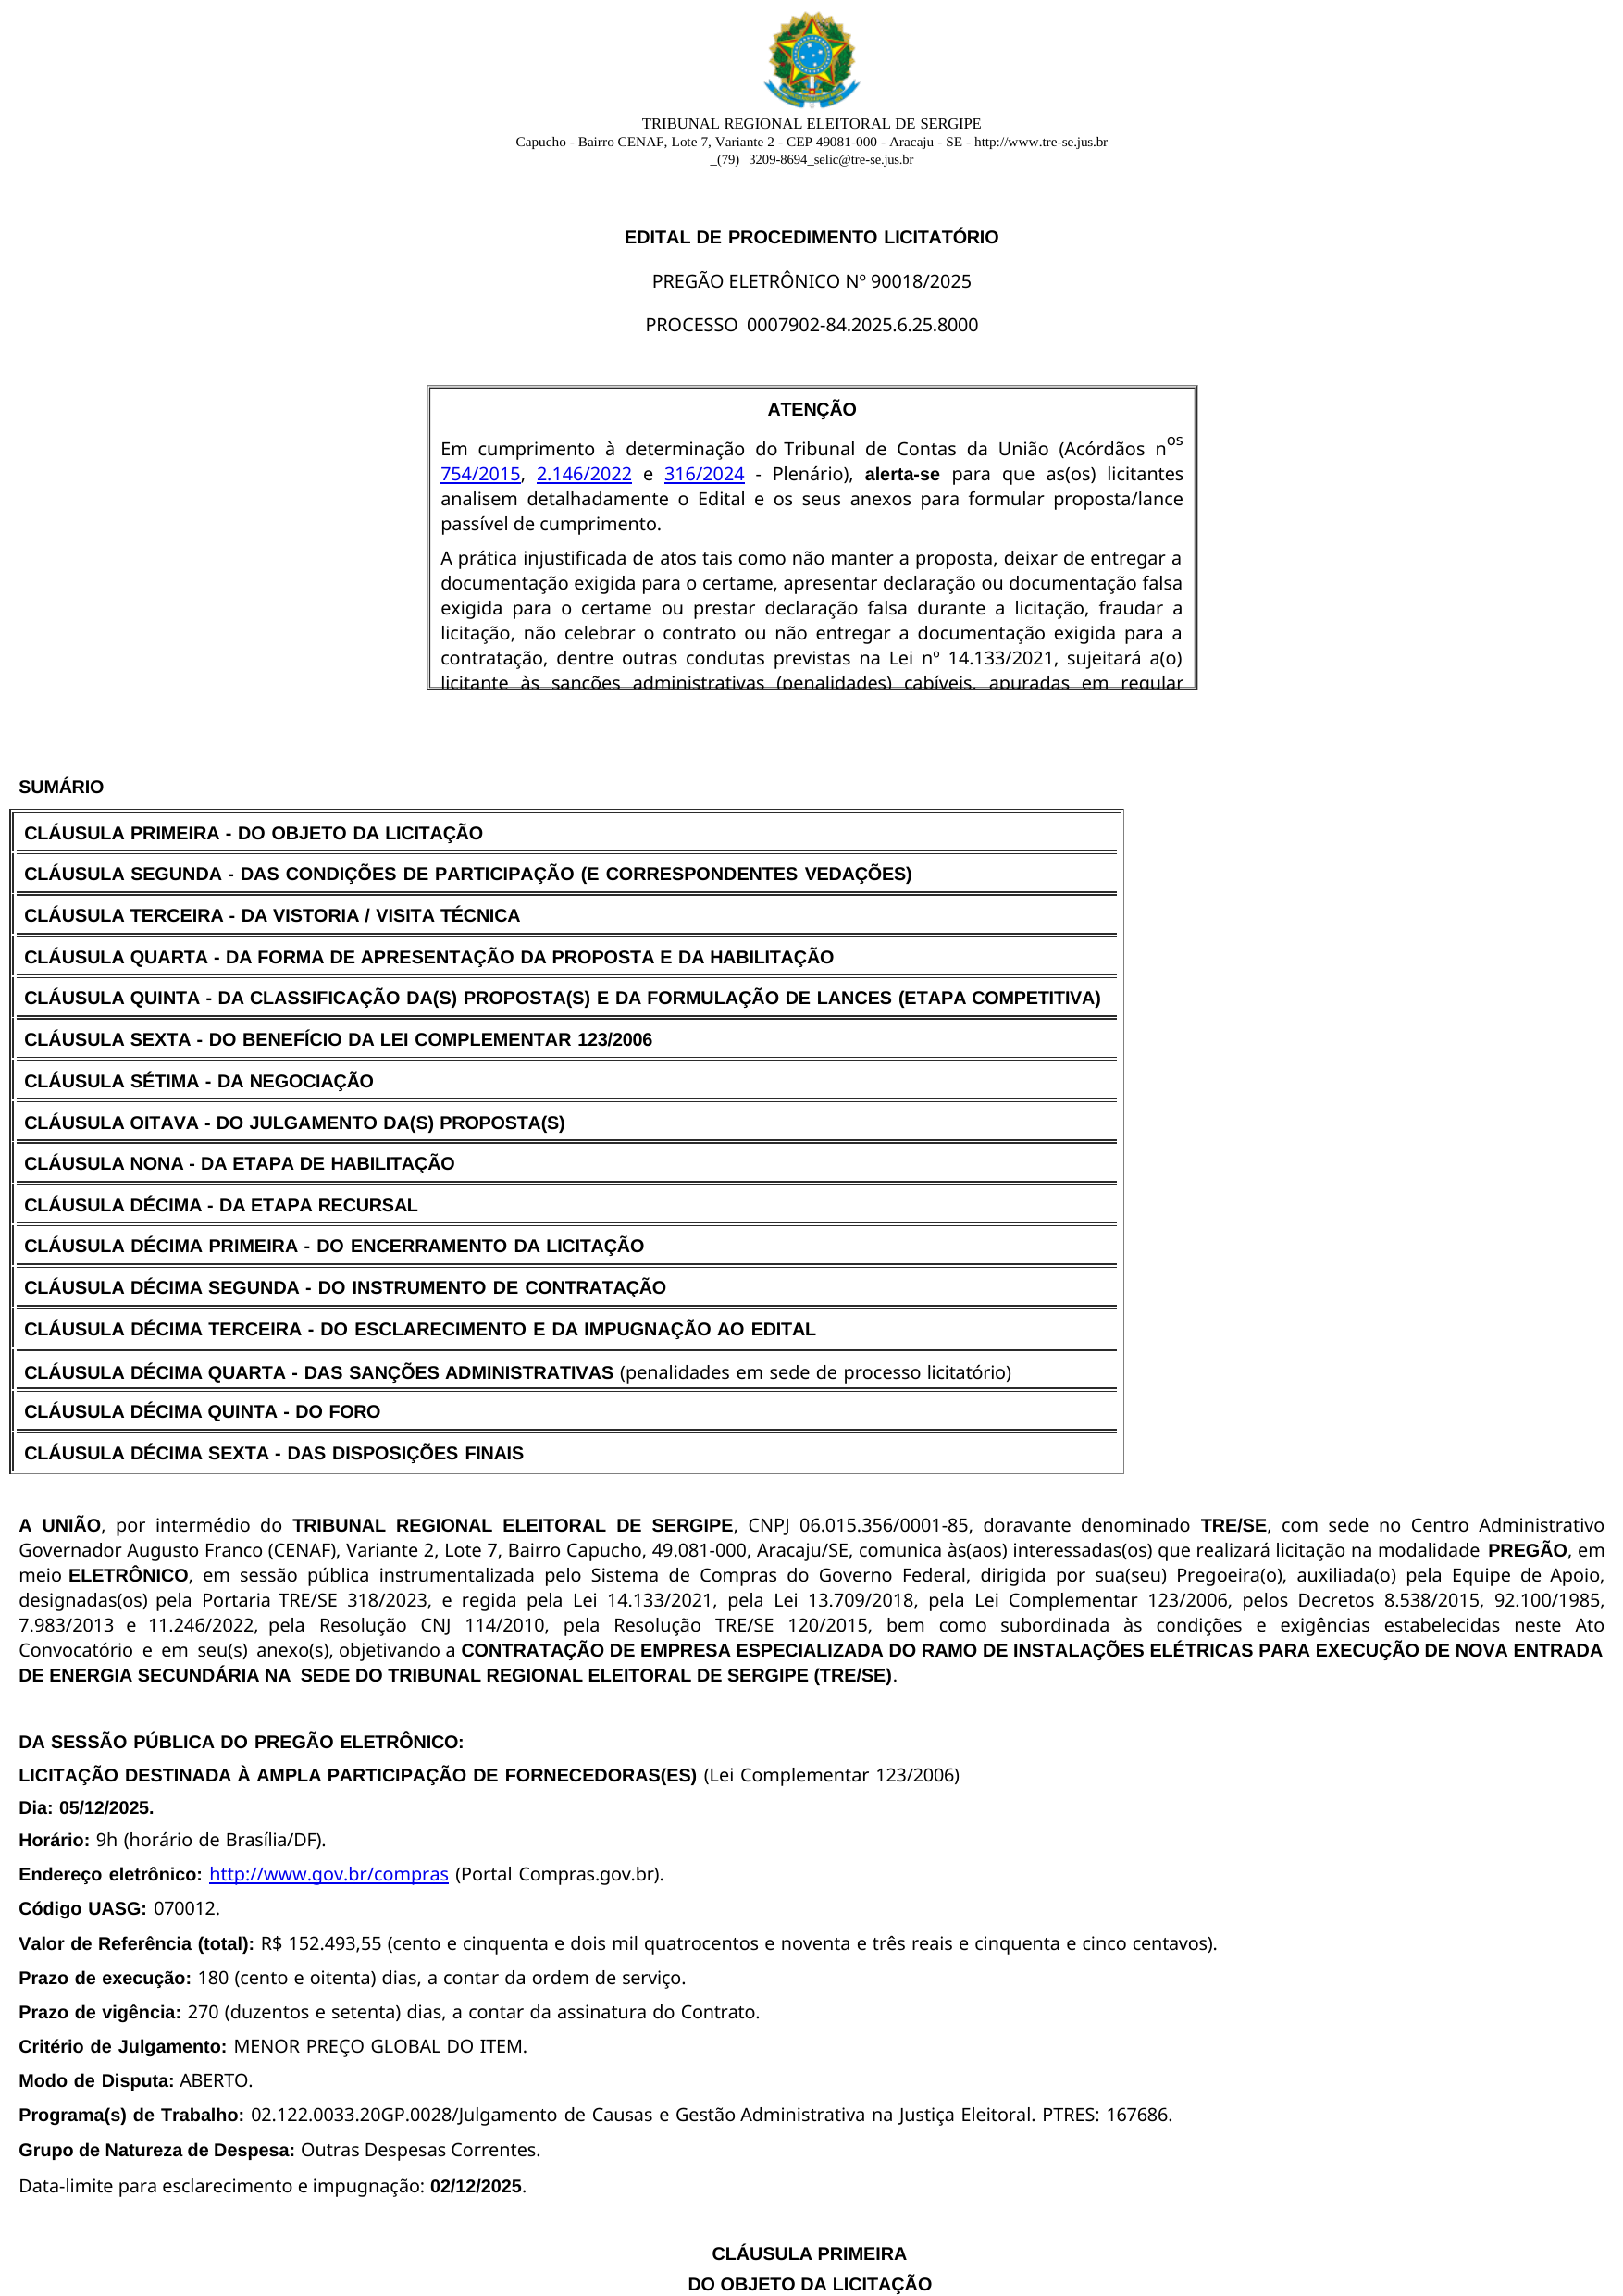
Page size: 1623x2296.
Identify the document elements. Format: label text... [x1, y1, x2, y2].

table_cell CLÁUSULA DÉCIMA QUARTA - DAS SANÇÕES ADMINISTRATIVAS (penalidades em sede de processo licitatório) [11, 1347, 1122, 1387]
table_cell CLÁUSULA QUINTA - DA CLASSIFICAÇÃO DA(S) PROPOSTA(S) E DA FORMULAÇÃO DE LANCES (ETAPA COMPETITIVA) [11, 974, 1122, 1015]
table_header CLÁUSULA PRIMEIRA - DO OBJETO DA LICITAÇÃO [14, 813, 1121, 850]
text Programa(s) de Trabalho: 02.122.0033.20GP.0028/Julgamento de Causas e Gestão Administrativa na Justiça Eleitoral. PTRES: 167686. [19, 2103, 1623, 2128]
text LICITAÇÃO DESTINADA À AMPLA PARTICIPAÇÃO DE FORNECEDORAS(ES) (Lei Complementar 123/2006) [19, 1762, 1623, 1787]
table_cell CLÁUSULA NONA - DA ETAPA DE HABILITAÇÃO [11, 1139, 1122, 1181]
text Endereço eletrônico: http://www.gov.br/compras (Portal Compras.gov.br). [19, 1861, 1623, 1886]
text Prazo de execução: 180 (cento e oitenta) dias, a contar da ordem de serviço. [19, 1965, 1623, 1990]
table_cell CLÁUSULA DÉCIMA - DA ETAPA RECURSAL [11, 1181, 1122, 1222]
subtitle SUMÁRIO [19, 776, 1623, 797]
subtitle EDITAL DE PROCEDIMENTO LICITATÓRIO [1, 227, 1623, 248]
table_cell CLÁUSULA SEXTA - DO BENEFÍCIO DA LEI COMPLEMENTAR 123/2006 [11, 1015, 1122, 1057]
table_cell CLÁUSULA DÉCIMA QUINTA - DO FORO [11, 1387, 1122, 1429]
table_cell CLÁUSULA DÉCIMA SEXTA - DAS DISPOSIÇÕES FINAIS [11, 1429, 1122, 1471]
subtitle DA SESSÃO PÚBLICA DO PREGÃO ELETRÔNICO: [19, 1731, 1623, 1753]
subtitle Dia: 05/12/2025. [19, 1796, 1623, 1818]
text A UNIÃO, por intermédio do TRIBUNAL REGIONAL ELEITORAL DE SERGIPE, CNPJ 06.015.356/0001-85, doravante denominado TRE/SE, com sede no Centro Administrativo Governador Augusto Franco (CENAF), Variante 2, Lote 7, Bairro Capucho, 49.081-000, Aracaju/SE, comunica às(aos) interessadas(os) que realizará licitação na modalidade PREGÃO, em meio ELETRÔNICO, em sessão pública instrumentalizada pelo Sistema de Compras do Governo Federal, dirigida por sua(seu) Pregoeira(o), auxiliada(o) pela Equipe de Apoio, designadas(os) pela Portaria TRE/SE 318/2023, e regida pela Lei 14.133/2021, pela Lei 13.709/2018, pela Lei Complementar 123/2006, pelos Decretos 8.538/2015, 92.100/1985, 7.983/2013 e 11.246/2022, pela Resolução CNJ 114/2010, pela Resolução TRE/SE 120/2015, bem como subordinada às condições e exigências estabelecidas neste Ato Convocatório e em seu(s) anexo(s), objetivando a CONTRATAÇÃO DE EMPRESA ESPECIALIZADA DO RAMO DE INSTALAÇÕES ELÉTRICAS PARA EXECUÇÃO DE NOVA ENTRADA DE ENERGIA SECUNDÁRIA NA SEDE DO TRIBUNAL REGIONAL ELEITORAL DE SERGIPE (TRE/SE). [19, 1512, 1604, 1687]
text PREGÃO ELETRÔNICO Nº 90018/2025 PROCESSO 0007902-84.2025.6.25.8000 [611, 268, 1013, 337]
table_cell CLÁUSULA DÉCIMA SEGUNDA - DO INSTRUMENTO DE CONTRATAÇÃO [11, 1263, 1122, 1305]
text Horário: 9h (horário de Brasília/DF). [19, 1827, 1623, 1852]
text _(79) 3209-8694_selic@tre-se.jus.br [1, 152, 1623, 167]
table_cell CLÁUSULA SÉTIMA - DA NEGOCIAÇÃO [11, 1057, 1122, 1098]
text Grupo de Natureza de Despesa: Outras Despesas Correntes. Data-limite para esclarecimento e impugnação: 02/12/2025. [19, 2137, 546, 2198]
table_cell CLÁUSULA SEGUNDA - DAS CONDIÇÕES DE PARTICIPAÇÃO (E CORRESPONDENTES VEDAÇÕES) [11, 850, 1122, 891]
text Valor de Referência (total): R$ 152.493,55 (cento e cinquenta e dois mil quatrocentos e noventa e três reais e cinquenta e cinco centavos). [19, 1930, 1623, 1955]
text Capucho - Bairro CENAF, Lote 7, Variante 2 - CEP 49081-000 - Aracaju - SE - http://www.tre-se.jus.br [1, 133, 1623, 149]
text Prazo de vigência: 270 (duzentos e setenta) dias, a contar da assinatura do Contrato. [19, 1999, 1623, 2024]
table_cell CLÁUSULA DÉCIMA TERCEIRA - DO ESCLARECIMENTO E DA IMPUGNAÇÃO AO EDITAL [11, 1305, 1122, 1347]
text Código UASG: 070012. [19, 1896, 1623, 1921]
table_cell CLÁUSULA TERCEIRA - DA VISTORIA / VISITA TÉCNICA [11, 891, 1122, 933]
table_cell CLÁUSULA QUARTA - DA FORMA DE APRESENTAÇÃO DA PROPOSTA E DA HABILITAÇÃO [11, 933, 1122, 974]
subtitle CLÁUSULA PRIMEIRA DO OBJETO DA LICITAÇÃO [688, 2243, 935, 2295]
table_cell CLÁUSULA OITAVA - DO JULGAMENTO DA(S) PROPOSTA(S) [11, 1098, 1122, 1139]
text Modo de Disputa: ABERTO. [19, 2067, 1623, 2093]
text Critério de Julgamento: MENOR PREÇO GLOBAL DO ITEM. [19, 2033, 1623, 2058]
table_cell CLÁUSULA DÉCIMA PRIMEIRA - DO ENCERRAMENTO DA LICITAÇÃO [11, 1222, 1122, 1263]
text TRIBUNAL REGIONAL ELEITORAL DE SERGIPE [1, 115, 1623, 132]
picture [761, 9, 864, 111]
